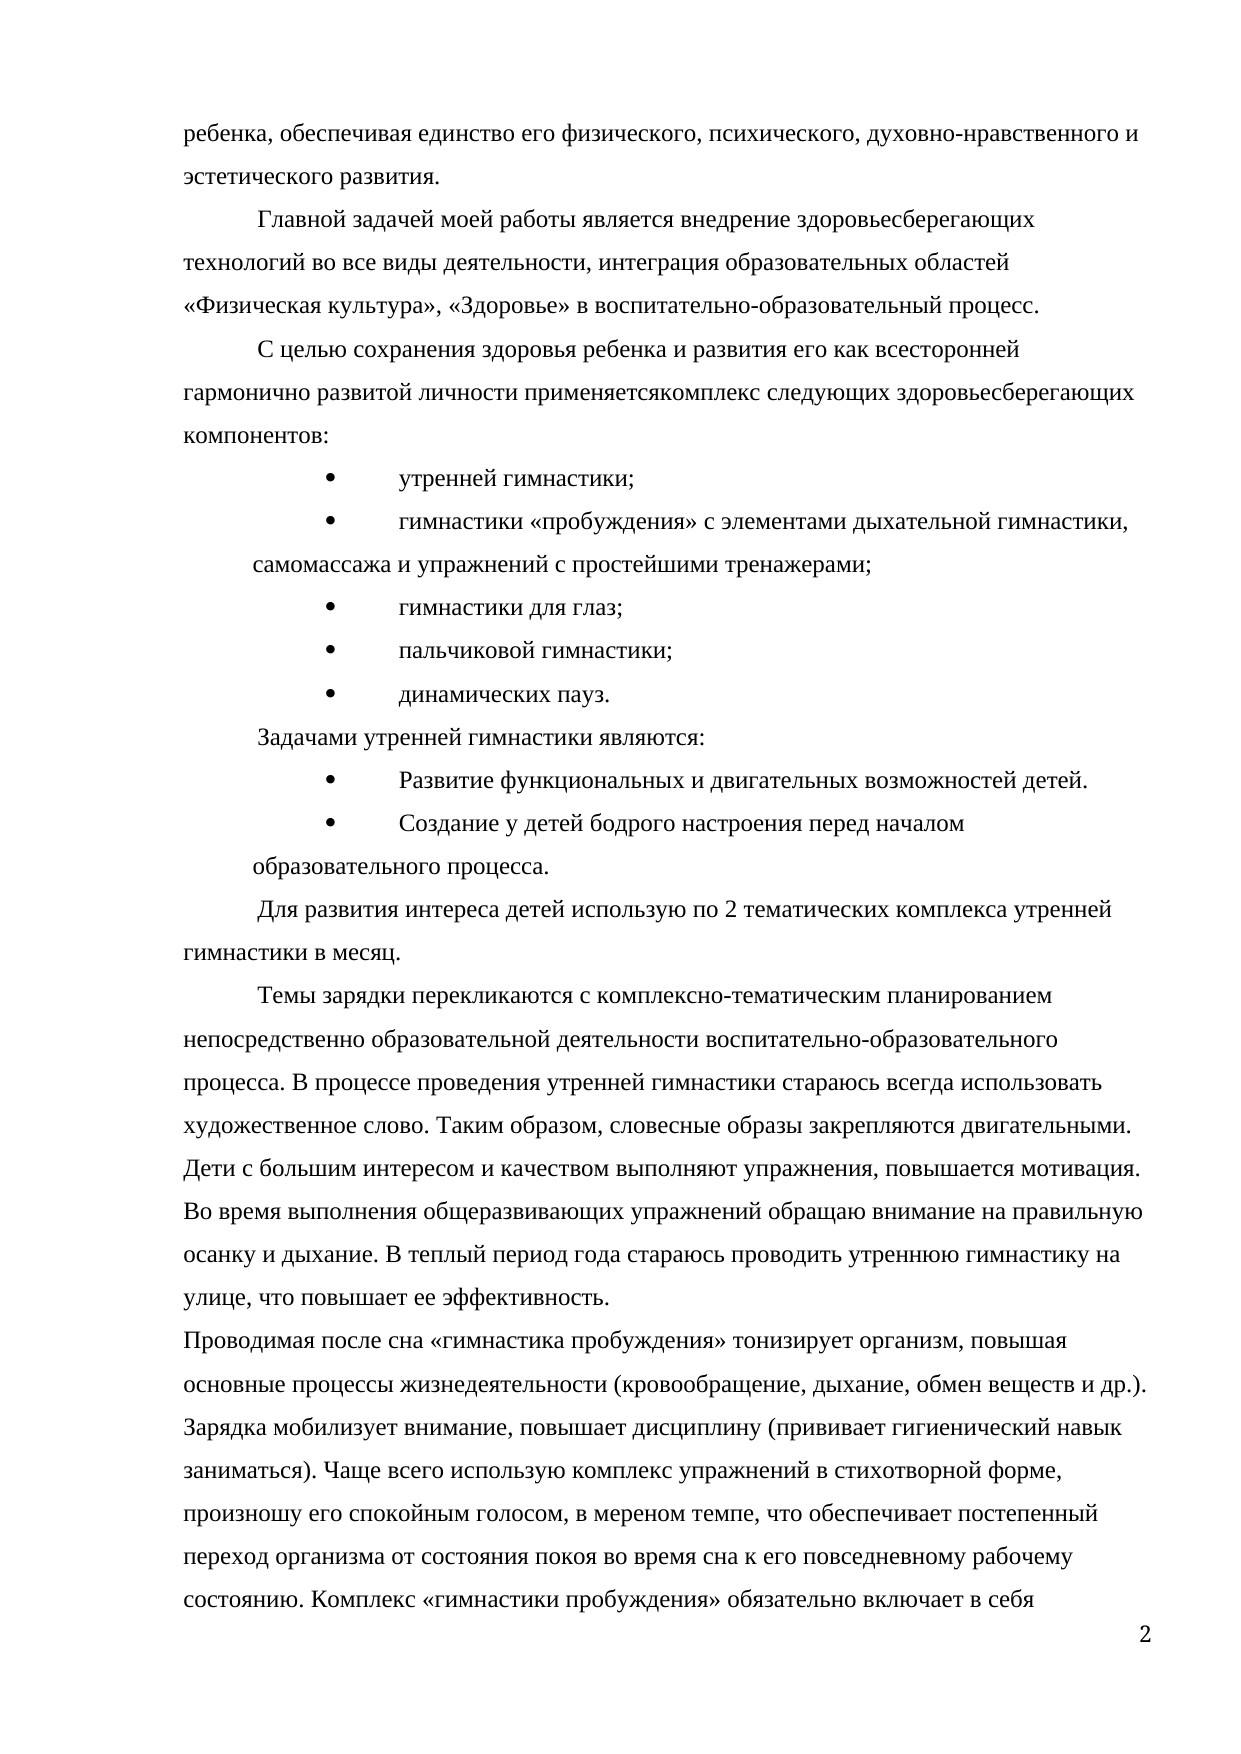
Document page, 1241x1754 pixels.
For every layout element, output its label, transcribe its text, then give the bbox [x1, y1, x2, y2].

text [183, 118, 1152, 190]
list гимнастики «пробуждения» с элементами дыхательной гимнастики, самомассажа и упражнений с простейшими тренажерами; [252, 506, 1152, 578]
list динамических пауз. [252, 679, 1152, 707]
list гимнастики для глаз; [252, 592, 1152, 621]
list Создание у детей бодрого настроения перед началом образовательного процесса. [252, 808, 1152, 880]
text Для развития интереса детей использую по 2 тематических комплекса утренней гимнастики в месяц. [183, 894, 1152, 966]
list утренней гимнастики; [252, 463, 1152, 492]
text Главной задачей моей работы является внедрение здоровьесберегающих технологий во все виды деятельности, интеграция образовательных областей «Физическая культура», «Здоровье» в воспитательно-образовательный процесс. [183, 204, 1152, 319]
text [183, 981, 1152, 1613]
list Развитие функциональных и двигательных возможностей детей. [252, 765, 1152, 794]
list пальчиковой гимнастики; [252, 636, 1152, 664]
text С целью сохранения здоровья ребенка и развития его как всесторонней гармонично развитой личности применяетсякомплекс следующих здоровьесберегающих компонентов: [183, 334, 1152, 449]
text Задачами утренней гимнастики являются: [183, 722, 1152, 751]
